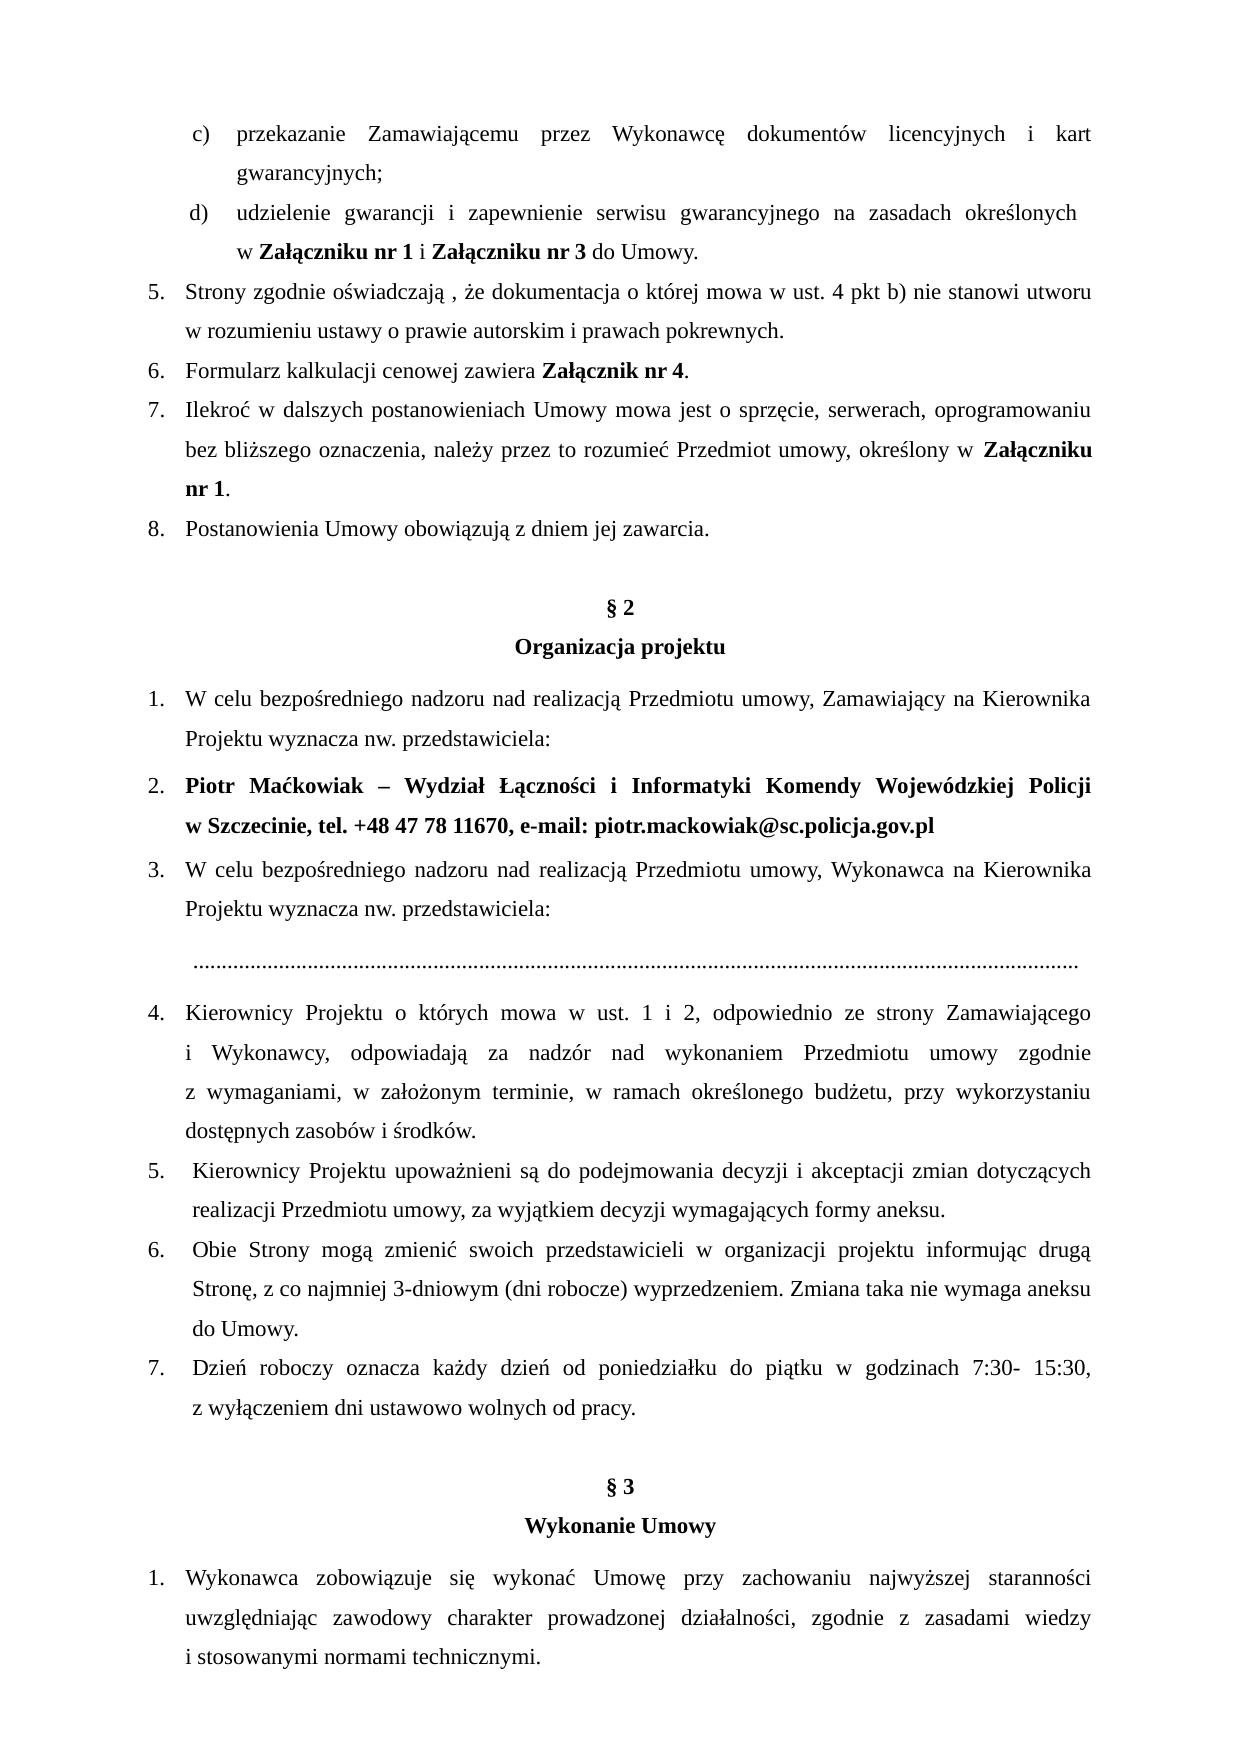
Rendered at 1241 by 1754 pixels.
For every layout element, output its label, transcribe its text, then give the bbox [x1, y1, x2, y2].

text ........................................................................................................................................................... [193, 947, 1092, 973]
list przekazanie Zamawiającemu przez Wykonawcę dokumentów licencyjnych i kart gwarancyjnych; [192, 120, 1092, 186]
list W celu bezpośredniego nadzoru nad realizacją Przedmiotu umowy, Wykonawca na Kierownika Projektu wyznacza nw. przedstawiciela: [148, 856, 1092, 921]
list Kierownicy Projektu upoważnieni są do podejmowania decyzji i akceptacji zmian dotyczących realizacji Przedmiotu umowy, za wyjątkiem decyzji wymagających formy aneksu. [148, 1157, 1092, 1223]
list Ilekroć w dalszych postanowieniach Umowy mowa jest o sprzęcie, serwerach, oprogramowaniu bez bliższego oznaczenia, należy przez to rozumieć Przedmiot umowy, określony w Załączniku nr 1. [148, 396, 1092, 502]
list Kierownicy Projektu o których mowa w ust. 1 i 2, odpowiednio ze strony Zamawiającego i Wykonawcy, odpowiadają za nadzór nad wykonaniem Przedmiotu umowy zgodnie z wymaganiami, w założonym terminie, w ramach określonego budżetu, przy wykorzystaniu dostępnych zasobów i środków. [148, 999, 1092, 1144]
list Obie Strony mogą zmienić swoich przedstawicieli w organizacji projektu informując drugą Stronę, z co najmniej 3-dniowym (dni robocze) wyprzedzeniem. Zmiana taka nie wymaga aneksu do Umowy. [148, 1236, 1092, 1341]
text Organizacja projektu [148, 633, 1092, 659]
text § 2 [148, 594, 1092, 620]
text Wykonanie Umowy [148, 1512, 1092, 1539]
list udzielenie gwarancji i zapewnienie serwisu gwarancyjnego na zasadach określonych w Załączniku nr 1 i Załączniku nr 3 do Umowy. [189, 199, 1092, 265]
list Formularz kalkulacji cenowej zawiera Załącznik nr 4. [148, 357, 1092, 383]
list Piotr Maćkowiak – Wydział Łączności i Informatyki Komendy Wojewódzkiej Policji w Szczecinie, tel. +48 47 78 11670, e-mail: piotr.mackowiak@sc.policja.gov.pl [148, 772, 1092, 838]
list Dzień roboczy oznacza każdy dzień od poniedziałku do piątku w godzinach 7:30- 15:30, z wyłączeniem dni ustawowo wolnych od pracy. [148, 1354, 1092, 1420]
list Postanowienia Umowy obowiązują z dniem jej zawarcia. [148, 515, 1092, 541]
text § 3 [148, 1473, 1092, 1499]
list Wykonawca zobowiązuje się wykonać Umowę przy zachowaniu najwyższej staranności uwzględniając zawodowy charakter prowadzonej działalności, zgodnie z zasadami wiedzy i stosowanymi normami technicznymi. [148, 1564, 1092, 1669]
list W celu bezpośredniego nadzoru nad realizacją Przedmiotu umowy, Zamawiający na Kierownika Projektu wyznacza nw. przedstawiciela: [148, 685, 1092, 751]
list Strony zgodnie oświadczają , że dokumentacja o której mowa w ust. 4 pkt b) nie stanowi utworu w rozumieniu ustawy o prawie autorskim i prawach pokrewnych. [148, 278, 1092, 344]
